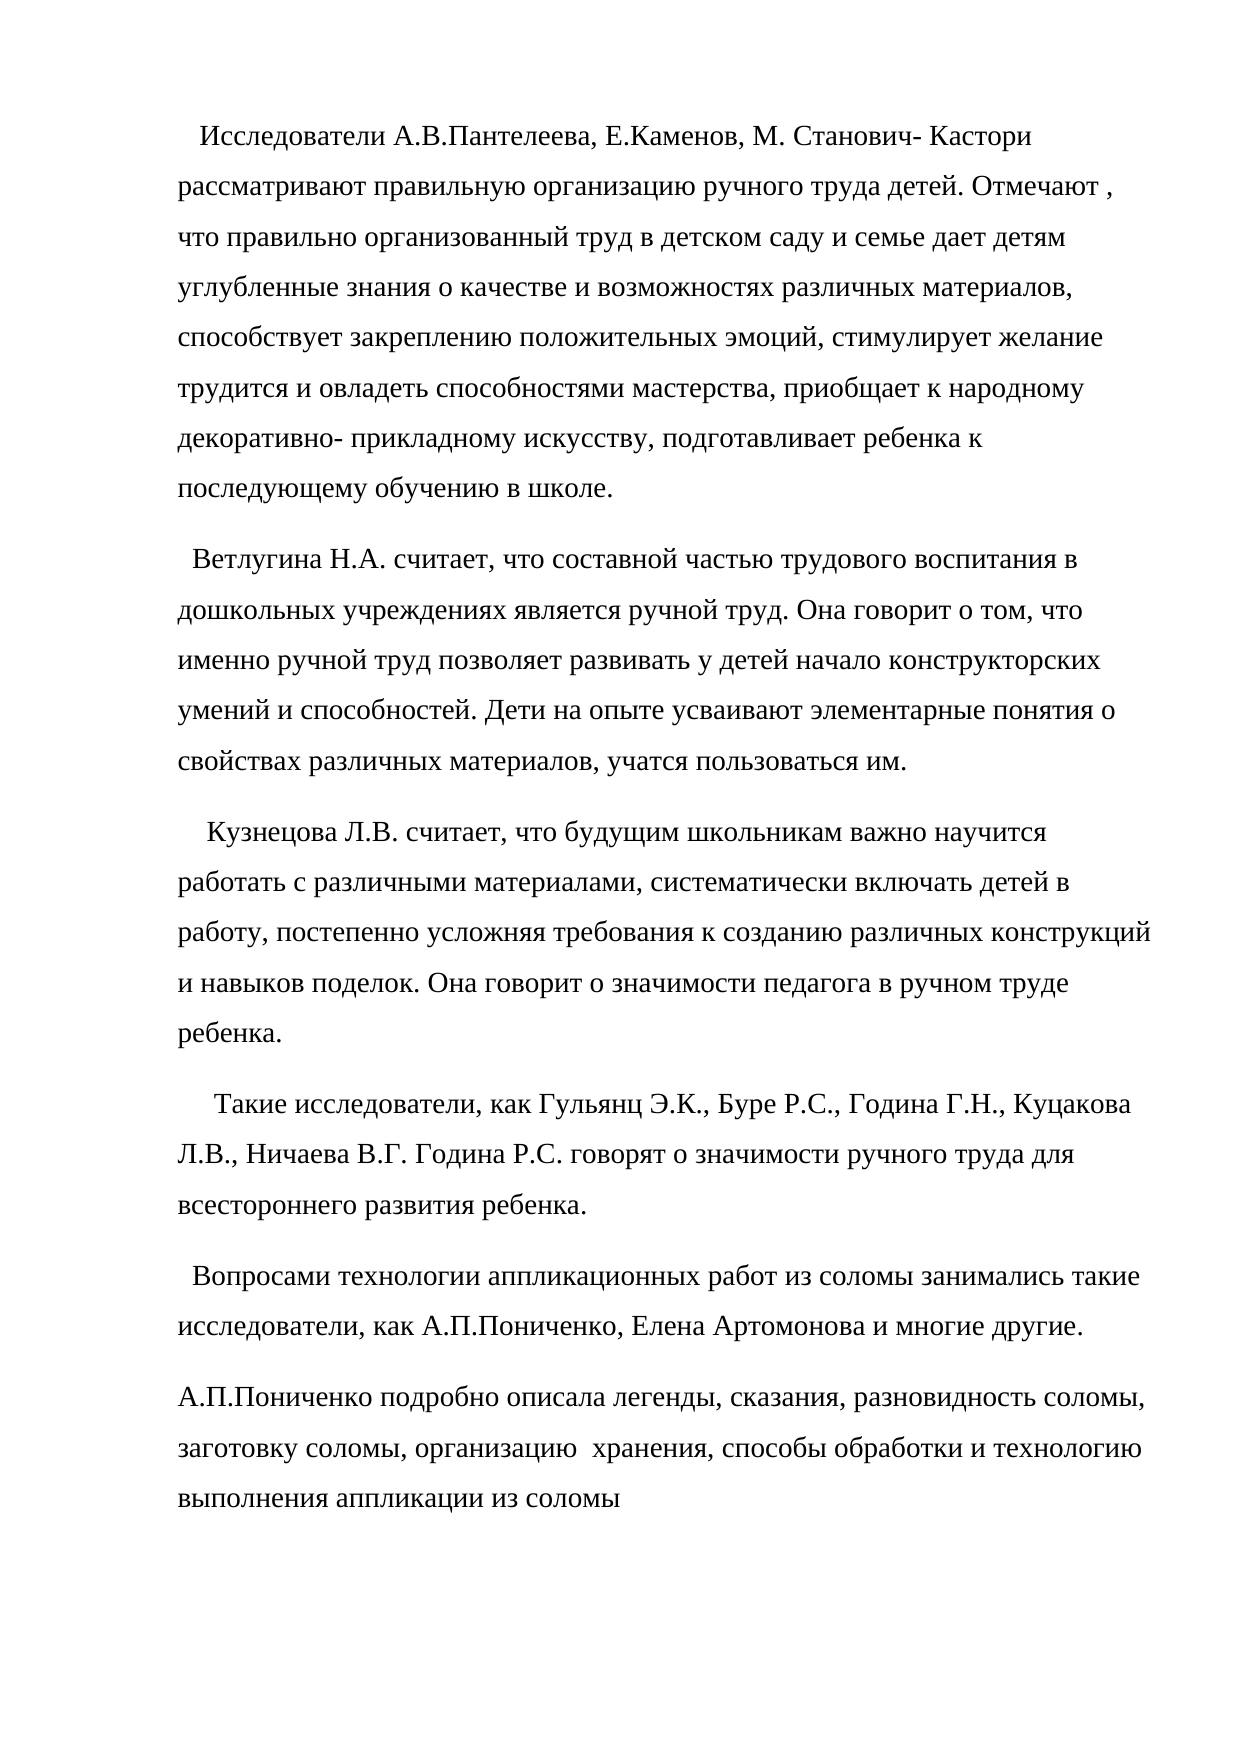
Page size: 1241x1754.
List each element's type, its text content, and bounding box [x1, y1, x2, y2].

text Исследователи А.В.Пантелеева, Е.Каменов, М. Станович- Кастори рассматривают правильную организацию ручного труда детей. Отмечают , что правильно организованный труд в детском саду и семье дает детям углубленные знания о качестве и возможностях различных материалов, способствует закреплению положительных эмоций, стимулирует желание трудится и овладеть способностями мастерства, приобщает к народному декоративно- прикладному искусству, подготавливает ребенка к последующему обучению в школе. [177, 118, 1152, 504]
text Такие исследователи, как Гульянц Э.К., Буре Р.С., Година Г.Н., Куцакова Л.В., Ничаева В.Г. Година Р.С. говорят о значимости ручного труда для всестороннего развития ребенка. [177, 1086, 1152, 1220]
text Вопросами технологии аппликационных работ из соломы занимались такие исследователи, как А.П.Пониченко, Елена Артомонова и многие другие. [177, 1258, 1152, 1342]
text А.П.Пониченко подробно описала легенды, сказания, разновидность соломы, заготовку соломы, организацию хранения, способы обработки и технологию выполнения аппликации из соломы [177, 1379, 1152, 1514]
text Кузнецова Л.В. считает, что будущим школьникам важно научится работать с различными материалами, систематически включать детей в работу, постепенно усложняя требования к созданию различных конструкций и навыков поделок. Она говорит о значимости педагога в ручном труде ребенка. [177, 814, 1152, 1049]
text Ветлугина Н.А. считает, что составной частью трудового воспитания в дошкольных учреждениях является ручной труд. Она говорит о том, что именно ручной труд позволяет развивать у детей начало конструкторских умений и способностей. Дети на опыте усваивают элементарные понятия о свойствах различных материалов, учатся пользоваться им. [177, 541, 1152, 776]
